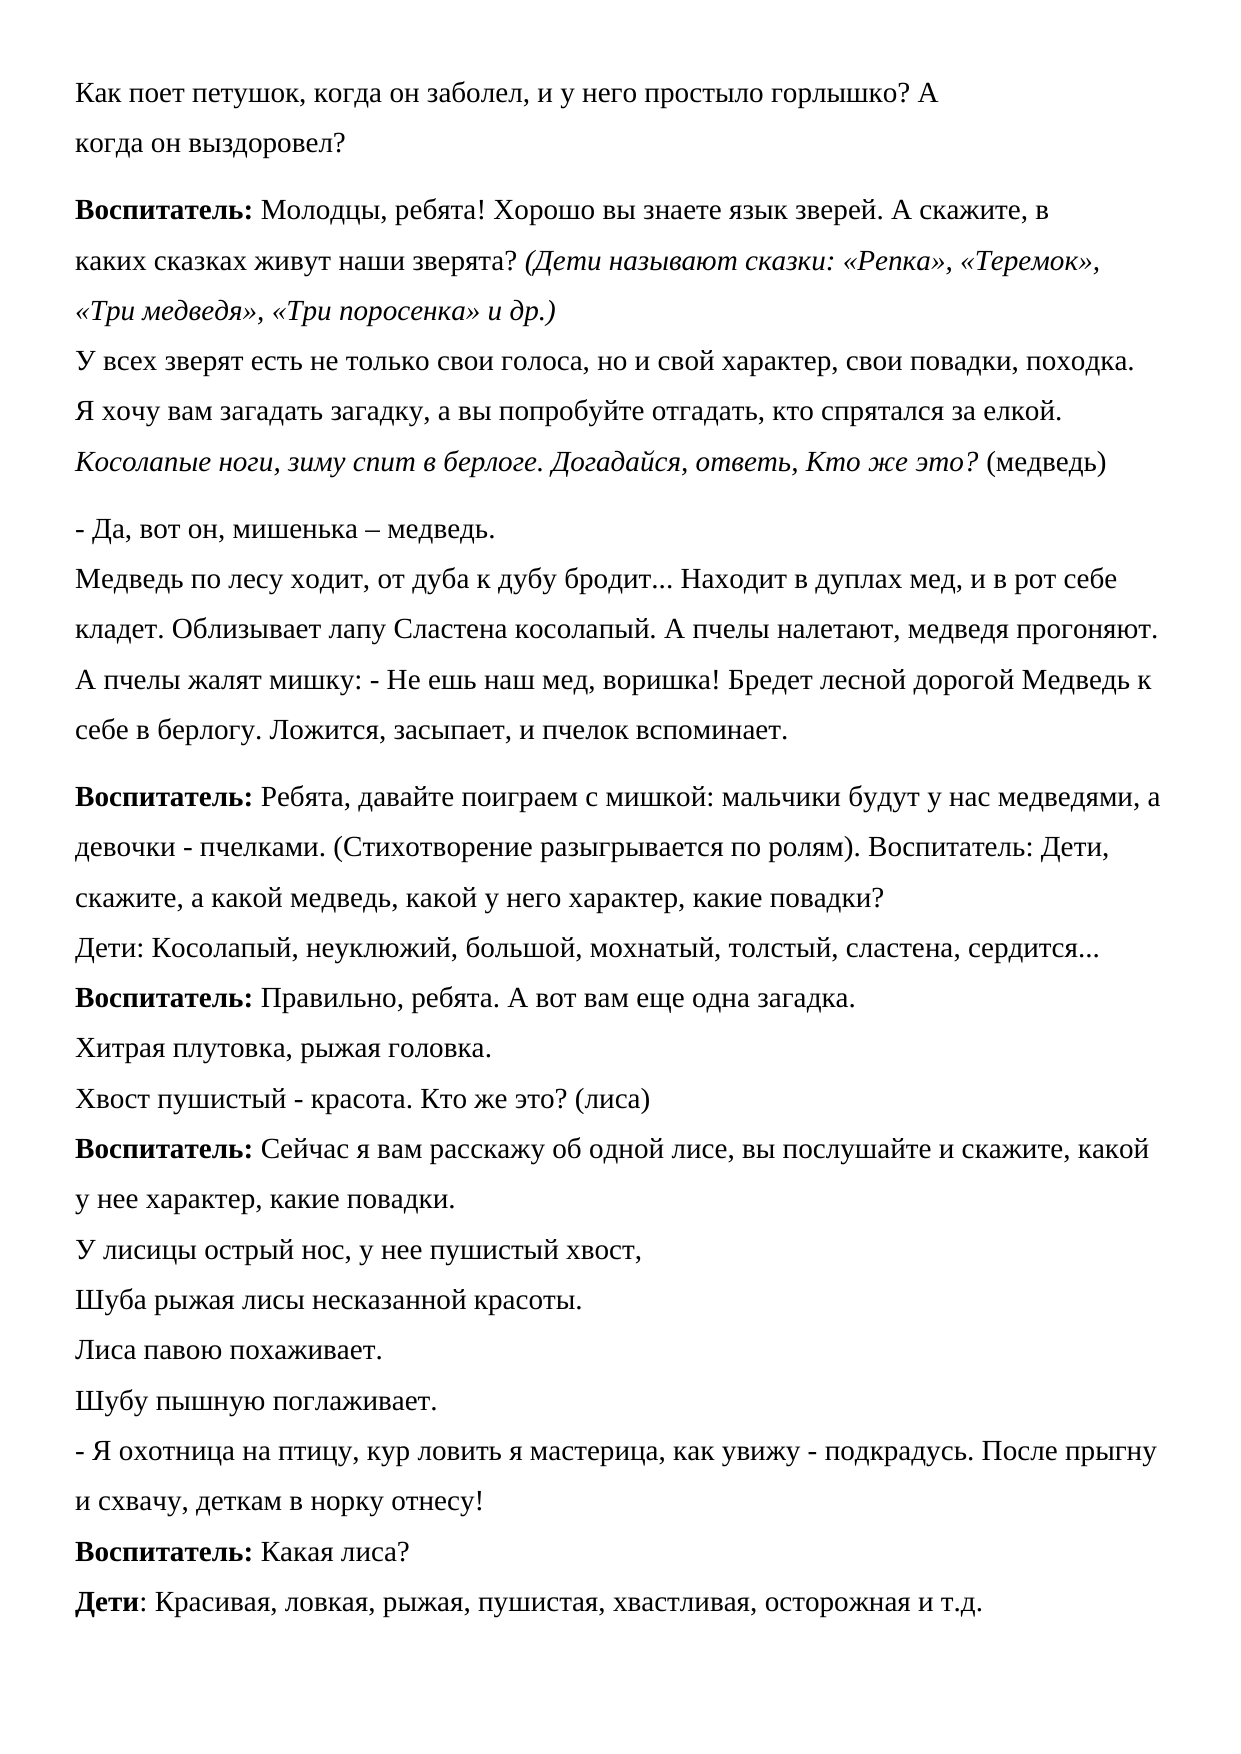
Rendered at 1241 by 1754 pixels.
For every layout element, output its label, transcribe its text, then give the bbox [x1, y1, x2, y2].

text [75, 75, 1165, 159]
text - Да, вот он, мишенька – медведь. Медведь по лесу ходит, от дуба к дубу бродит... Находит в дуплах мед, и в рот себе кладет. Облизывает лапу Сластена косолапый. А пчелы налетают, медведя прогоняют. А пчелы жалят мишку: - Не ешь наш мед, воришка! Бредет лесной дорогой Медведь к себе в берлогу. Ложится, засыпает, и пчелок вспоминает. [75, 511, 1165, 746]
text Воспитатель: Ребята, давайте поиграем с мишкой: мальчики будут у нас медведями, а девочки - пчелками. (Стихотворение разыгрывается по ролям). Воспитатель: Дети, скажите, а какой медведь, какой у него характер, какие повадки? Дети: Косолапый, неуклюжий, большой, мохнатый, толстый, сластена, сердится... Воспитатель: Правильно, ребята. А вот вам еще одна загадка. Хитрая плутовка, рыжая головка. Хвост пушистый - красота. Кто же это? (лиса) Воспитатель: Сейчас я вам расскажу об одной лисе, вы послушайте и скажите, какой у нее характер, какие повадки. У лисицы острый нос, у нее пушистый хвост, Шуба рыжая лисы несказанной красоты. Лиса павою похаживает. Шубу пышную поглаживает. - Я охотница на птицу, кур ловить я мастерица, как увижу - подкрадусь. После прыгну и схвачу, деткам в норку отнесу! Воспитатель: Какая лиса? Дети: Красивая, ловкая, рыжая, пушистая, хвастливая, осторожная и т.д. [75, 779, 1165, 1618]
text Воспитатель: Молодцы, ребята! Хорошо вы знаете язык зверей. А скажите, в каких сказках живут наши зверята? (Дети называют сказки: «Репка», «Теремок», «Три медведя», «Три поросенка» и др.) У всех зверят есть не только свои голоса, но и свой характер, свои повадки, походка. Я хочу вам загадать загадку, а вы попробуйте отгадать, кто спрятался за елкой. Косолапые ноги, зиму спит в берлоге. Догадайся, ответь, Кто же это? (медведь) [75, 192, 1165, 477]
